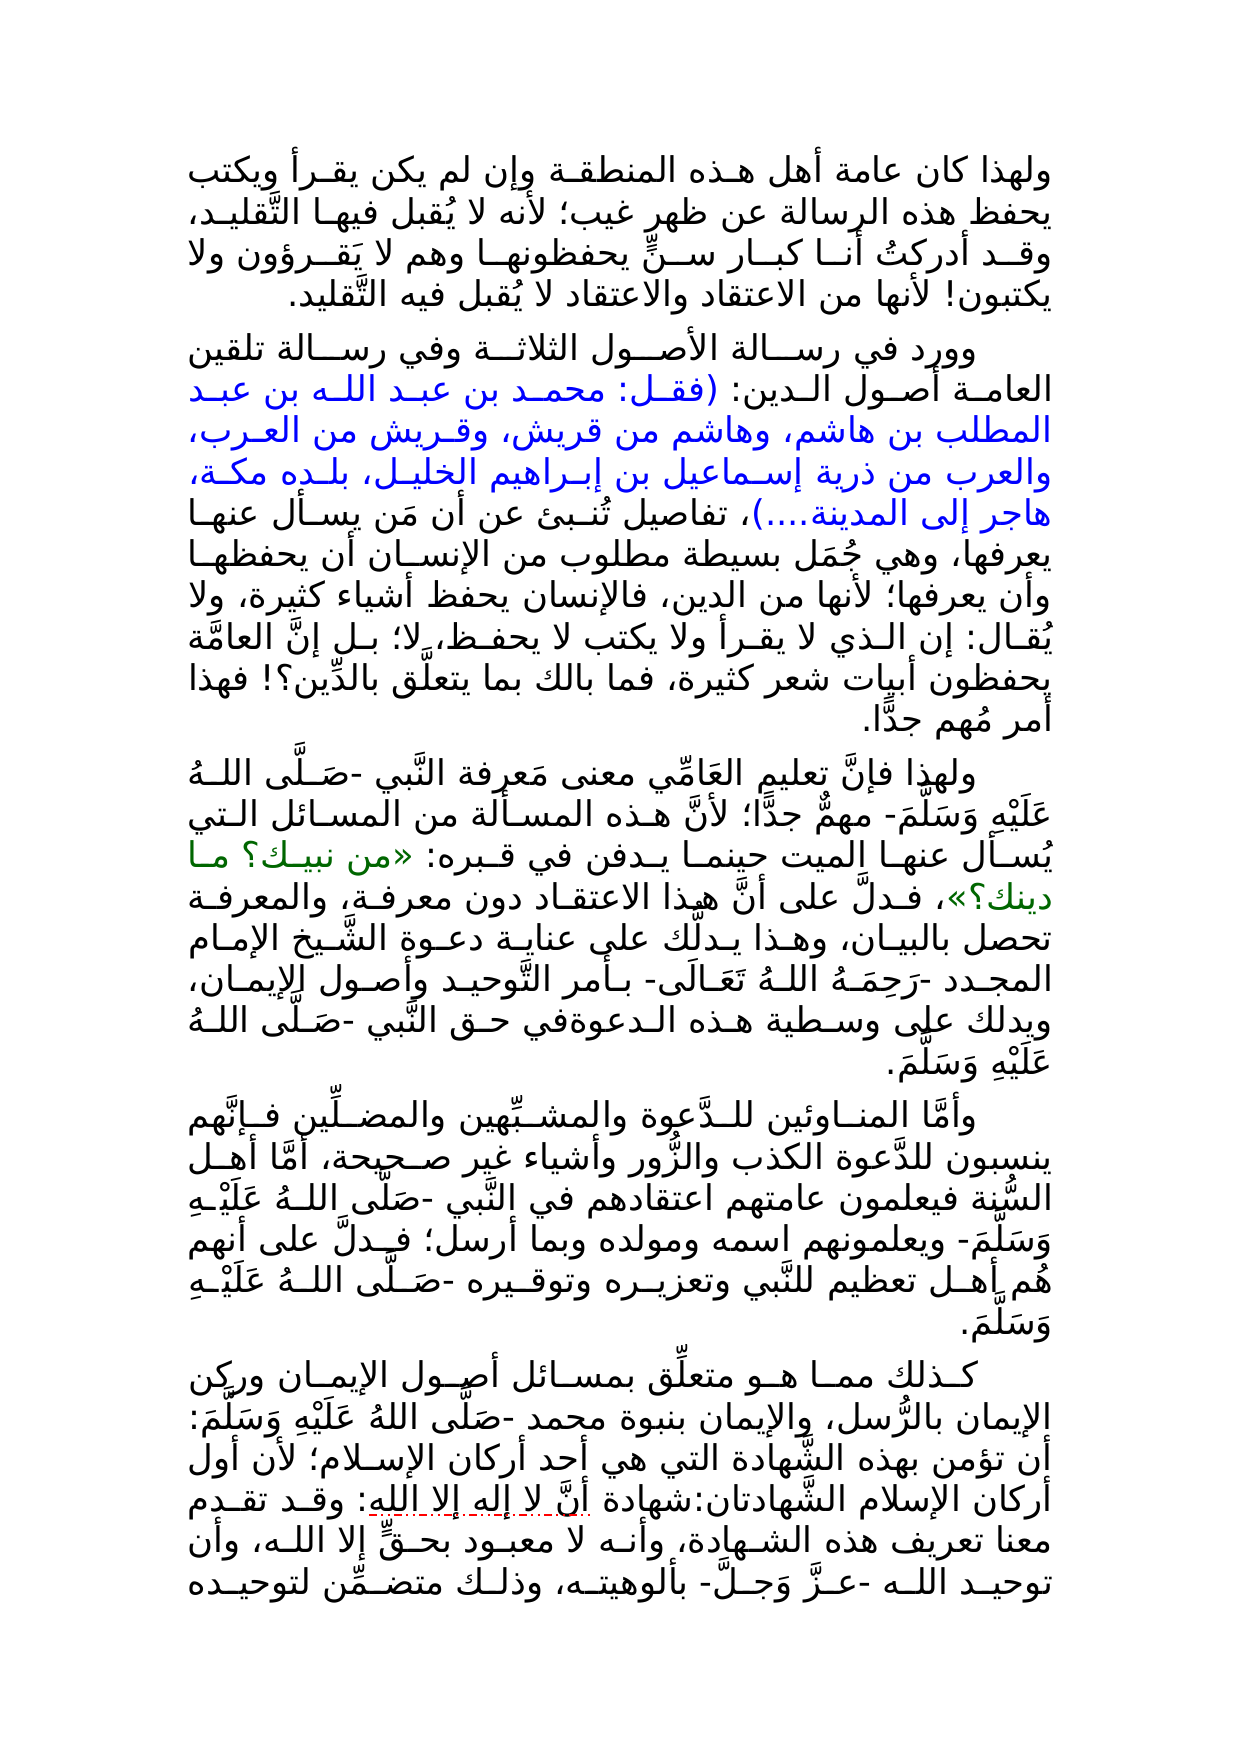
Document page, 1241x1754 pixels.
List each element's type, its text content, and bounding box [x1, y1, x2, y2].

text وورد في رسالة الأصول الثلاثة وفي رسالة تلقين العامة أصول الدين: (فقل: محمد بن عبد الله بن عبد المطلب بن هاشم، وهاشم من قريش، وقريش من العرب، والعرب من ذرية إسماعيل بن إبراهيم الخليل، بلده مكة، هاجر إلى المدينة....)، تفاصيل تُنبئ عن أن مَن يسأل عنها يعرفها، وهي جُمَل بسيطة مطلوب من الإنسان أن يحفظها وأن يعرفها؛ لأنها من الدين، فالإنسان يحفظ أشياء كثيرة، ولا يُقال: إن الذي لا يقرأ ولا يكتب لا يحفظ، لا؛ بل إنَّ العامَّة يحفظون أبيات شعر كثيرة، فما بالك بما يتعلَّق بالدِّين؟! فهذا أمر مُهم جدًّا. [187, 327, 1053, 740]
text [187, 150, 1053, 315]
text وأمَّا المناوئين للدَّعوة والمشبِّهين والمضلِّين فإنَّهم ينسبون للدَّعوة الكذب والزُّور وأشياء غير صحيحة، أمَّا أهل السُّنة فيعلمون عامتهم اعتقادهم في النَّبي -صَلَّى اللهُ عَلَيْهِ وَسَلَّمَ- ويعلمونهم اسمه ومولده وبما أرسل؛ فدلَّ على أنهم هُم أهل تعظيم للنَّبي وتعزيره وتوقيره -صَلَّى اللهُ عَلَيْهِ وَسَلَّمَ. [187, 1095, 1053, 1342]
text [187, 1355, 1053, 1602]
text ولهذا فإنَّ تعليم العَامِّي معنى مَعرفة النَّبي -صَلَّى اللهُ عَلَيْهِ وَسَلَّمَ- مهمٌّ جدًّا؛ لأنَّ هذه المسألة من المسائل التي يُسأل عنها الميت حينما يدفن في قبره: «من نبيك؟ ما دينك؟»، فدلَّ على أنَّ هذا الاعتقاد دون معرفة، والمعرفة تحصل بالبيان، وهذا يدلُّك على عناية دعوة الشَّيخ الإمام المجدد -رَحِمَهُ اللهُ تَعَالَى- بأمر التَّوحيد وأصول الإيمان، ويدلك على وسطية هذه الدعوةفي حق النَّبي -صَلَّى اللهُ عَلَيْهِ وَسَلَّمَ. [187, 752, 1053, 1082]
